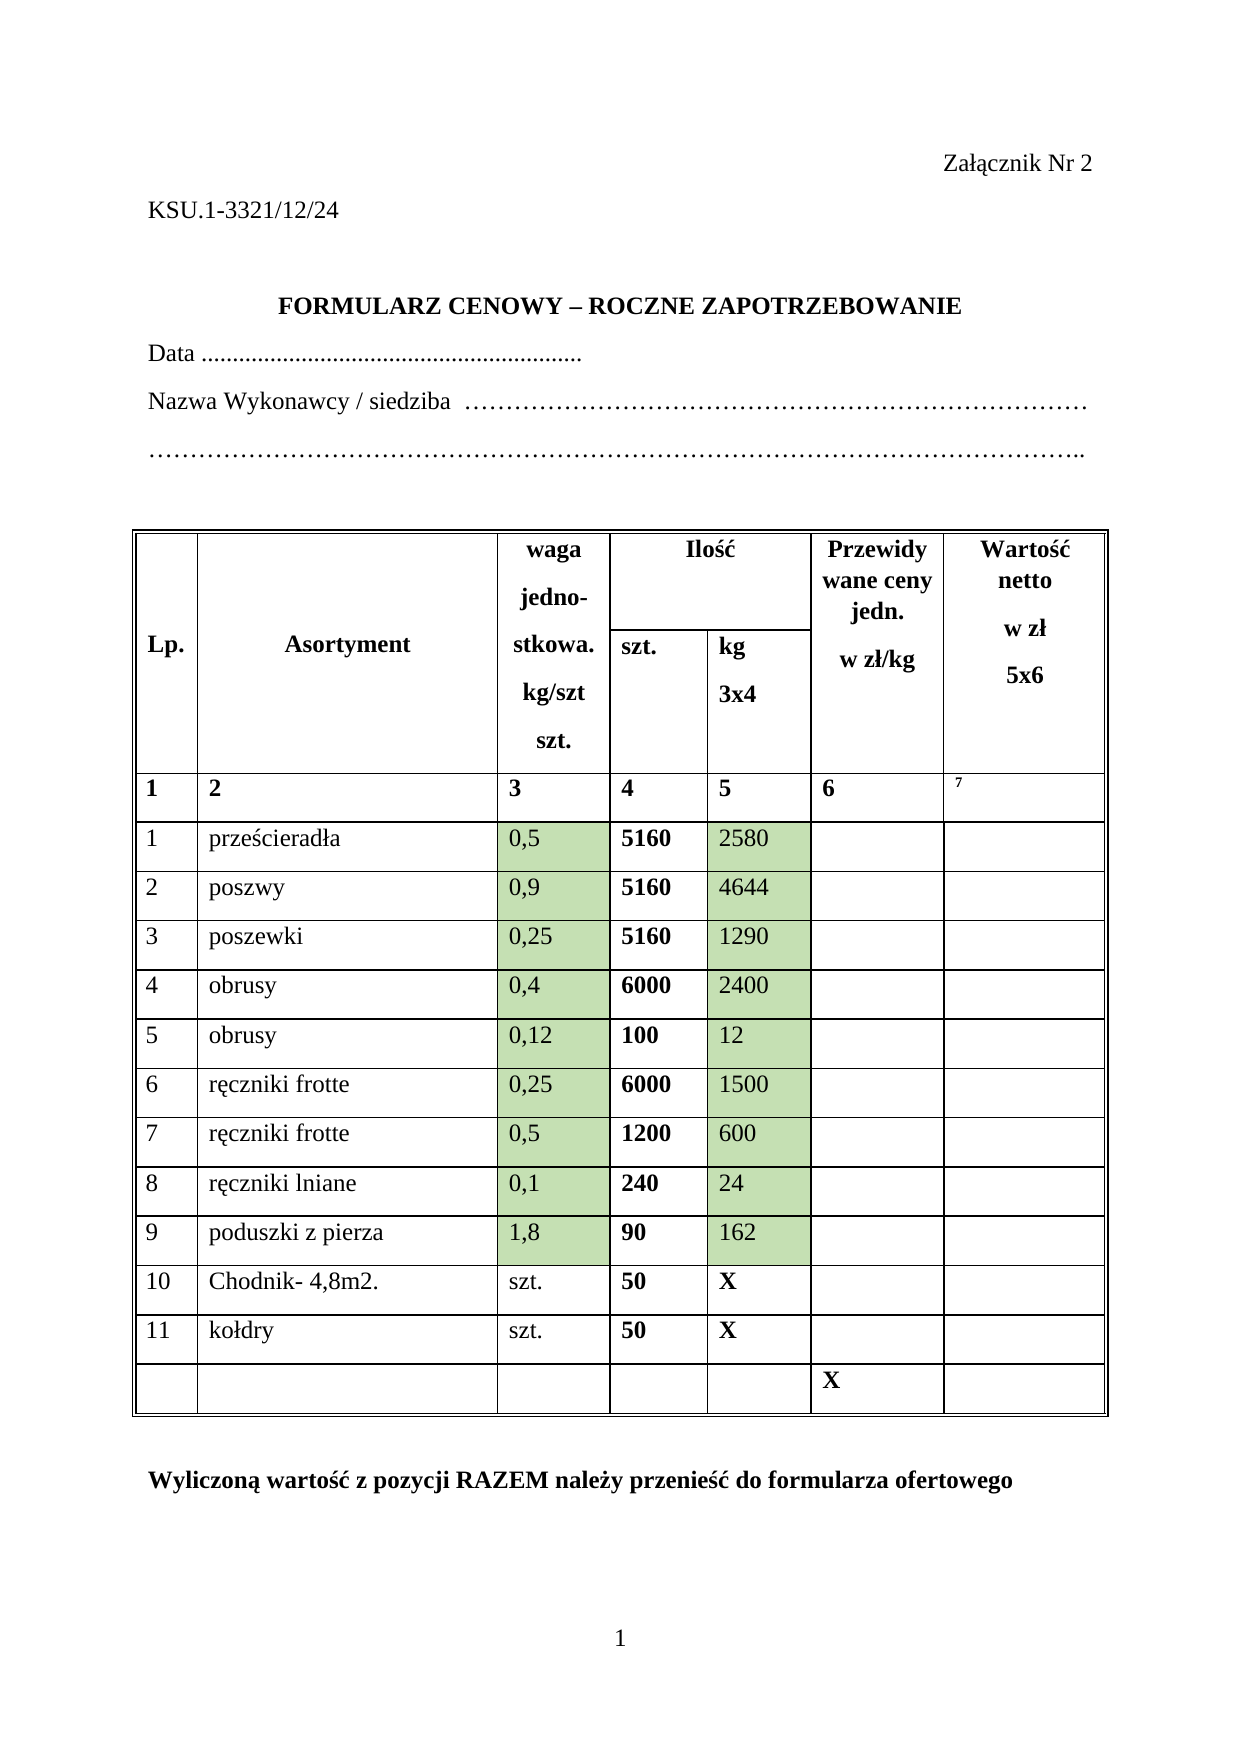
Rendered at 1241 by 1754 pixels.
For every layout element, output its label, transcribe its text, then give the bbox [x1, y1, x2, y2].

table_cell [945, 872, 1104, 920]
table_cell 5 [137, 1020, 197, 1068]
table_cell [611, 1365, 707, 1412]
table_cell [812, 1316, 943, 1363]
table_cell 240 [611, 1168, 707, 1215]
table_cell poszewki [198, 921, 497, 969]
table_cell 24 [708, 1168, 810, 1215]
table_cell kg 3x4 [708, 631, 810, 772]
table_cell [945, 1266, 1104, 1314]
table_cell 0,4 [498, 971, 609, 1018]
table_cell ręczniki frotte [198, 1118, 497, 1166]
table_cell [812, 823, 943, 871]
table_cell [708, 1365, 810, 1412]
table_cell [945, 1316, 1104, 1363]
table_cell 0,5 [498, 1118, 609, 1166]
table_cell ręczniki frotte [198, 1069, 497, 1117]
table_cell 1 [137, 823, 197, 871]
text Wyliczoną wartość z pozycji RAZEM należy przenieść do formularza ofertowego [148, 1465, 1093, 1494]
table_cell [812, 1266, 943, 1314]
table_cell 0,25 [498, 1069, 609, 1117]
table_cell 600 [708, 1118, 810, 1166]
table_header Wartość netto w zł 5x6 [944, 534, 1104, 772]
table_cell 11 [137, 1316, 197, 1363]
table_cell 6000 [611, 1069, 707, 1117]
table_cell [812, 1069, 943, 1117]
table_cell prześcieradła [198, 823, 497, 871]
table_cell 0,1 [498, 1168, 609, 1215]
table_cell 4 [611, 774, 707, 821]
table_cell 1 [137, 774, 197, 821]
table_cell [812, 1168, 943, 1215]
table_cell 2400 [708, 971, 810, 1018]
table_cell 7 [137, 1118, 197, 1166]
table_cell 0,25 [498, 921, 609, 969]
table_cell 7 [944, 774, 1104, 821]
table_header Przewidywane ceny jedn. w zł/kg [812, 534, 943, 772]
table_cell [137, 1365, 197, 1412]
table_cell 8 [137, 1168, 197, 1215]
text KSU.1-3321/12/24 [148, 195, 1093, 224]
table_cell [812, 1020, 943, 1068]
table_cell 4644 [708, 872, 810, 920]
table_cell 2 [137, 872, 197, 920]
table_cell 5160 [611, 823, 707, 871]
table_cell 5 [708, 774, 810, 821]
table_cell 0,5 [498, 823, 609, 871]
table_cell poduszki z pierza [198, 1217, 497, 1265]
table_cell kołdry [198, 1316, 497, 1363]
table_cell [945, 1168, 1104, 1215]
table_cell 6000 [611, 971, 707, 1018]
table_cell 9 [137, 1217, 197, 1265]
table_cell [812, 971, 943, 1018]
table_cell 50 [611, 1266, 707, 1314]
table_header Lp. [137, 534, 197, 772]
table_cell 162 [708, 1217, 810, 1265]
table_cell szt. [498, 1316, 609, 1363]
table_cell [812, 1217, 943, 1265]
table_header Ilość [611, 534, 810, 629]
table_cell poszwy [198, 872, 497, 920]
table_cell 100 [611, 1020, 707, 1068]
table_cell 90 [611, 1217, 707, 1265]
table_cell 2 [198, 774, 497, 821]
table_cell obrusy [198, 971, 497, 1018]
table_cell 1290 [708, 921, 810, 969]
table_cell [812, 921, 943, 969]
table_cell [945, 1118, 1104, 1166]
table_cell [945, 1217, 1104, 1265]
text Nazwa Wykonawcy / siedziba ………………………………………………………………… [148, 386, 1093, 415]
table_cell szt. [611, 631, 707, 772]
table_cell [945, 823, 1104, 871]
table_cell 0,9 [498, 872, 609, 920]
table_header waga jedno- stkowa. kg/szt szt. [498, 534, 609, 772]
table_cell 0,12 [498, 1020, 609, 1068]
table_header Asortyment [198, 534, 497, 772]
table_cell 1500 [708, 1069, 810, 1117]
table_cell [498, 1365, 609, 1412]
text FORMULARZ CENOWY – ROCZNE ZAPOTRZEBOWANIE [148, 291, 1093, 319]
table_cell 3 [498, 774, 609, 821]
table_cell X [708, 1266, 810, 1314]
table_cell [945, 1365, 1104, 1412]
table_cell 2580 [708, 823, 810, 871]
table_cell Chodnik- 4,8m2. [198, 1266, 497, 1314]
table_cell 3 [137, 921, 197, 969]
text Data ............................................................. [148, 338, 1093, 367]
table_cell [945, 971, 1104, 1018]
table_cell 1200 [611, 1118, 707, 1166]
table_cell 5160 [611, 872, 707, 920]
table_cell szt. [498, 1266, 609, 1314]
table_cell X [812, 1365, 943, 1412]
table_cell 12 [708, 1020, 810, 1068]
table_cell obrusy [198, 1020, 497, 1068]
table_cell 5160 [611, 921, 707, 969]
table_cell 1,8 [498, 1217, 609, 1265]
table_cell 10 [137, 1266, 197, 1314]
table_cell [945, 921, 1104, 969]
table_cell [945, 1069, 1104, 1117]
table_cell [945, 1020, 1104, 1068]
table_cell 6 [137, 1069, 197, 1117]
table_cell 6 [812, 774, 943, 821]
table_cell [812, 872, 943, 920]
table_cell X [708, 1316, 810, 1363]
table_cell 4 [137, 971, 197, 1018]
table_cell ręczniki lniane [198, 1168, 497, 1215]
text Załącznik Nr 2 [148, 148, 1093, 176]
text ………………………………………………………………………………………………….. [148, 434, 1093, 463]
table_cell [812, 1118, 943, 1166]
table_cell 50 [611, 1316, 707, 1363]
table_cell [198, 1365, 497, 1412]
